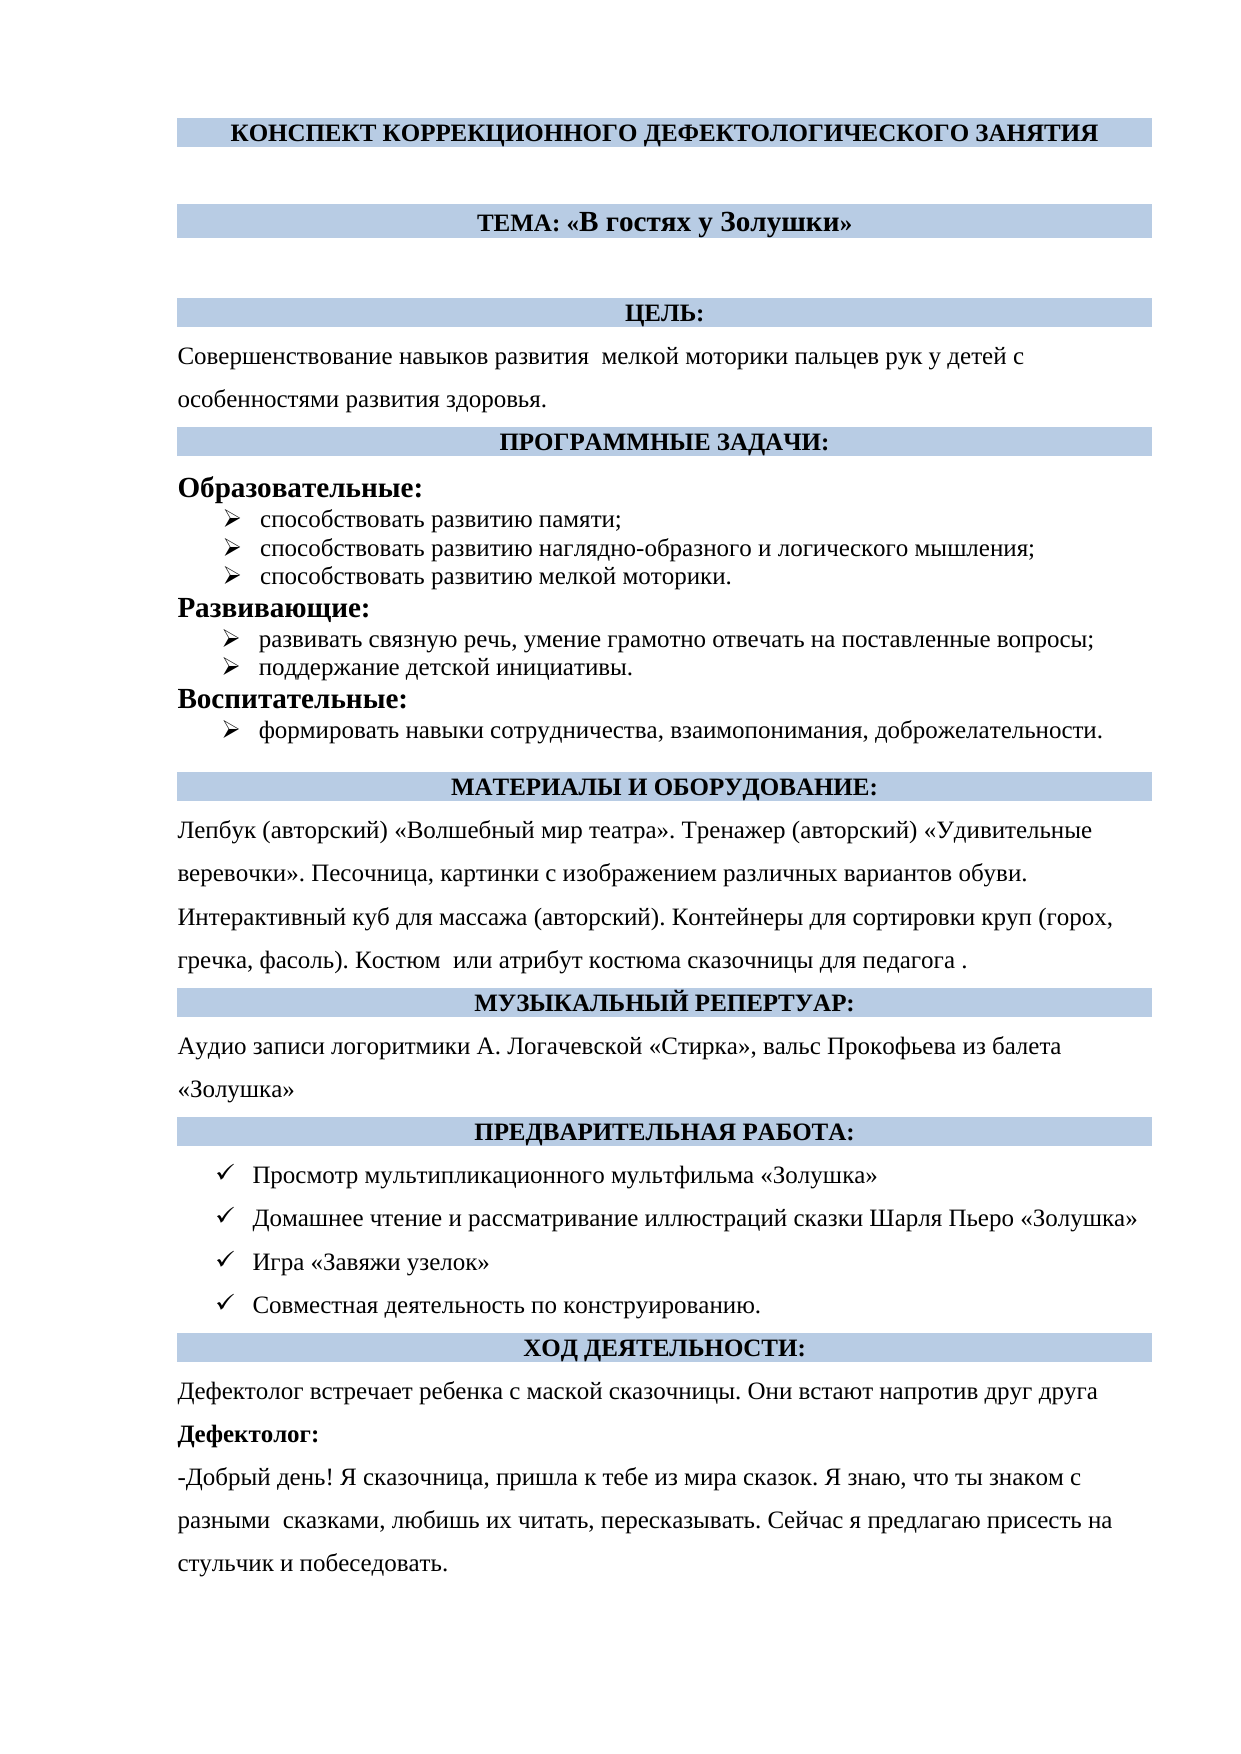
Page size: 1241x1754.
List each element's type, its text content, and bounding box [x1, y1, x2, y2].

list Просмотр мультипликационного мультфильма «Золушка» [215, 1160, 1152, 1189]
list Игра «Завяжи узелок» [215, 1247, 1152, 1275]
text Лепбук (авторский) «Волшебный мир театра». Тренажер (авторский) «Удивительные веревочки». Песочница, картинки с изображением различных вариантов обуви. Интерактивный куб для массажа (авторский). Контейнеры для сортировки круп (горох, гречка, фасоль). Костюм или атрибут костюма сказочницы для педагога . [177, 815, 1152, 973]
list способствовать развитию мелкой моторики. [222, 561, 1152, 590]
text ПРЕДВАРИТЕЛЬНАЯ РАБОТА: [177, 1117, 1152, 1146]
text ПРОГРАММНЫЕ ЗАДАЧИ: [177, 427, 1152, 456]
list развивать связную речь, умение грамотно отвечать на поставленные вопросы; [221, 624, 1152, 652]
list способствовать развитию наглядно-образного и логического мышления; [222, 533, 1152, 561]
text Образовательные: [177, 470, 1152, 504]
text Развивающие: [177, 590, 1152, 624]
text Совершенствование навыков развития мелкой моторики пальцев рук у детей с особенностями развития здоровья. [177, 341, 1152, 413]
text -Добрый день! Я сказочница, пришла к тебе из мира сказок. Я знаю, что ты знаком с разными сказками, любишь их читать, пересказывать. Сейчас я предлагаю присесть на стульчик и побеседовать. [177, 1462, 1152, 1577]
text Дефектолог встречает ребенка с маской сказочницы. Они встают напротив друг друга [177, 1376, 1152, 1405]
text ХОД ДЕЯТЕЛЬНОСТИ: [177, 1333, 1152, 1362]
text ТЕМА: «В гостях у Золушки» [177, 204, 1152, 238]
text КОНСПЕКТ КОРРЕКЦИОННОГО ДЕФЕКТОЛОГИЧЕСКОГО ЗАНЯТИЯ [177, 118, 1152, 147]
list Домашнее чтение и рассматривание иллюстраций сказки Шарля Пьеро «Золушка» [215, 1203, 1152, 1232]
text ЦЕЛЬ: [177, 298, 1152, 327]
list формировать навыки сотрудничества, взаимопонимания, доброжелательности. [221, 715, 1152, 743]
list Совместная деятельность по конструированию. [215, 1290, 1152, 1318]
text Воспитательные: [177, 681, 1152, 715]
list поддержание детской инициативы. [221, 652, 1152, 681]
list способствовать развитию памяти; [222, 504, 1152, 533]
text МУЗЫКАЛЬНЫЙ РЕПЕРТУАР: [177, 988, 1152, 1017]
text Аудио записи логоритмики А. Логачевской «Стирка», вальс Прокофьева из балета «Золушка» [177, 1031, 1152, 1103]
text Дефектолог: [177, 1419, 1152, 1448]
text МАТЕРИАЛЫ И ОБОРУДОВАНИЕ: [177, 772, 1152, 801]
